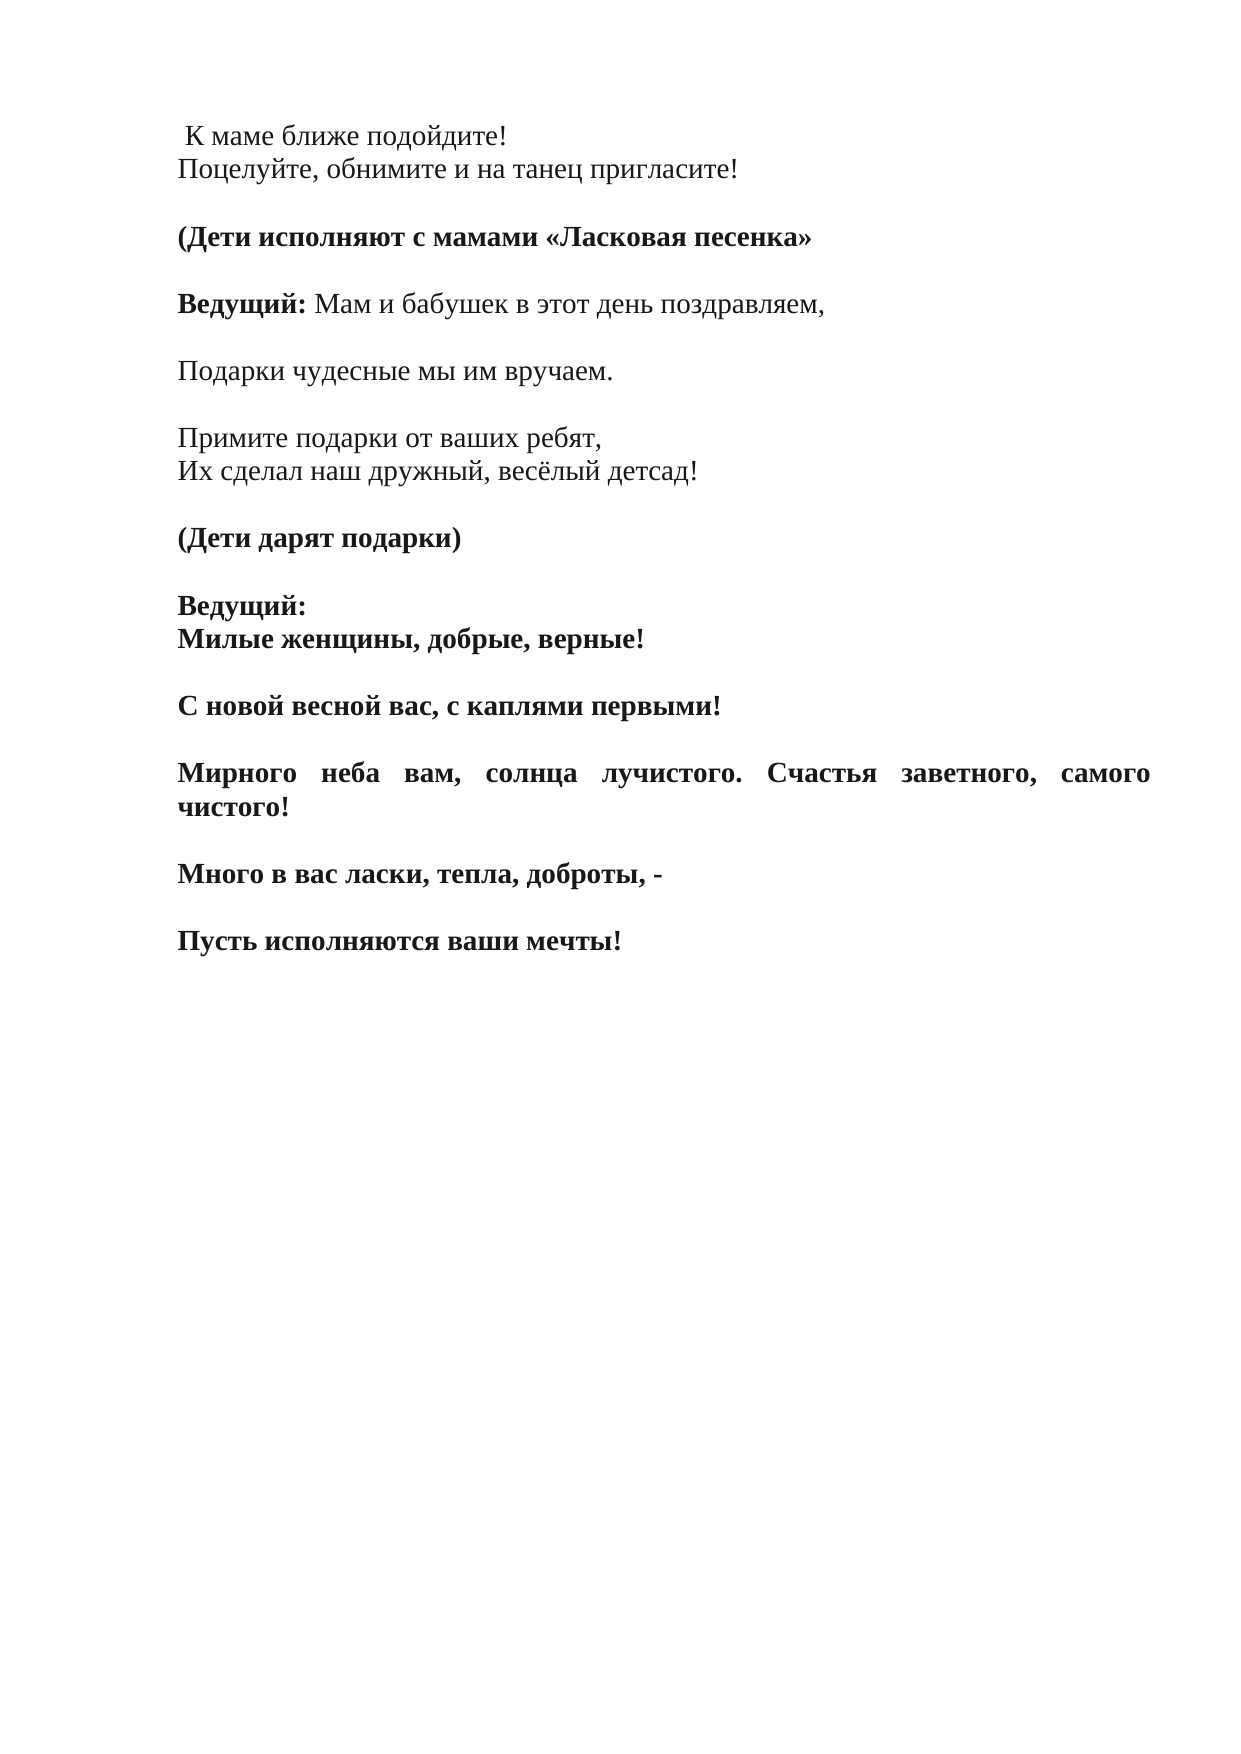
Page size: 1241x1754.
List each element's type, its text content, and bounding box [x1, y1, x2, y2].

text Ведущий: [177, 588, 1152, 621]
text Пусть исполняются ваши мечты! [177, 923, 1152, 957]
text (Дети исполняют с мамами «Ласковая песенка» [177, 219, 1152, 252]
text Мирного неба вам, солнца лучистого. Счастья заветного, самого чистого! [177, 755, 1152, 822]
text С новой весной вас, с каплями первыми! [177, 688, 1152, 722]
text Ведущий: Мам и бабушек в этот день поздравляем, [177, 286, 1152, 319]
text Много в вас ласки, тепла, доброты, - [177, 856, 1152, 889]
text (Дети дарят подарки) [177, 521, 1152, 554]
text Подарки чудесные мы им вручаем. [177, 353, 1152, 386]
text К маме ближе подойдите! [177, 118, 1152, 152]
text Примите подарки от ваших ребят, [177, 420, 1152, 453]
text Поцелуйте, обнимите и на танец пригласите! [177, 152, 1152, 185]
text Их сделал наш дружный, весёлый детсад! [177, 453, 1152, 487]
text Милые женщины, добрые, верные! [177, 621, 1152, 655]
